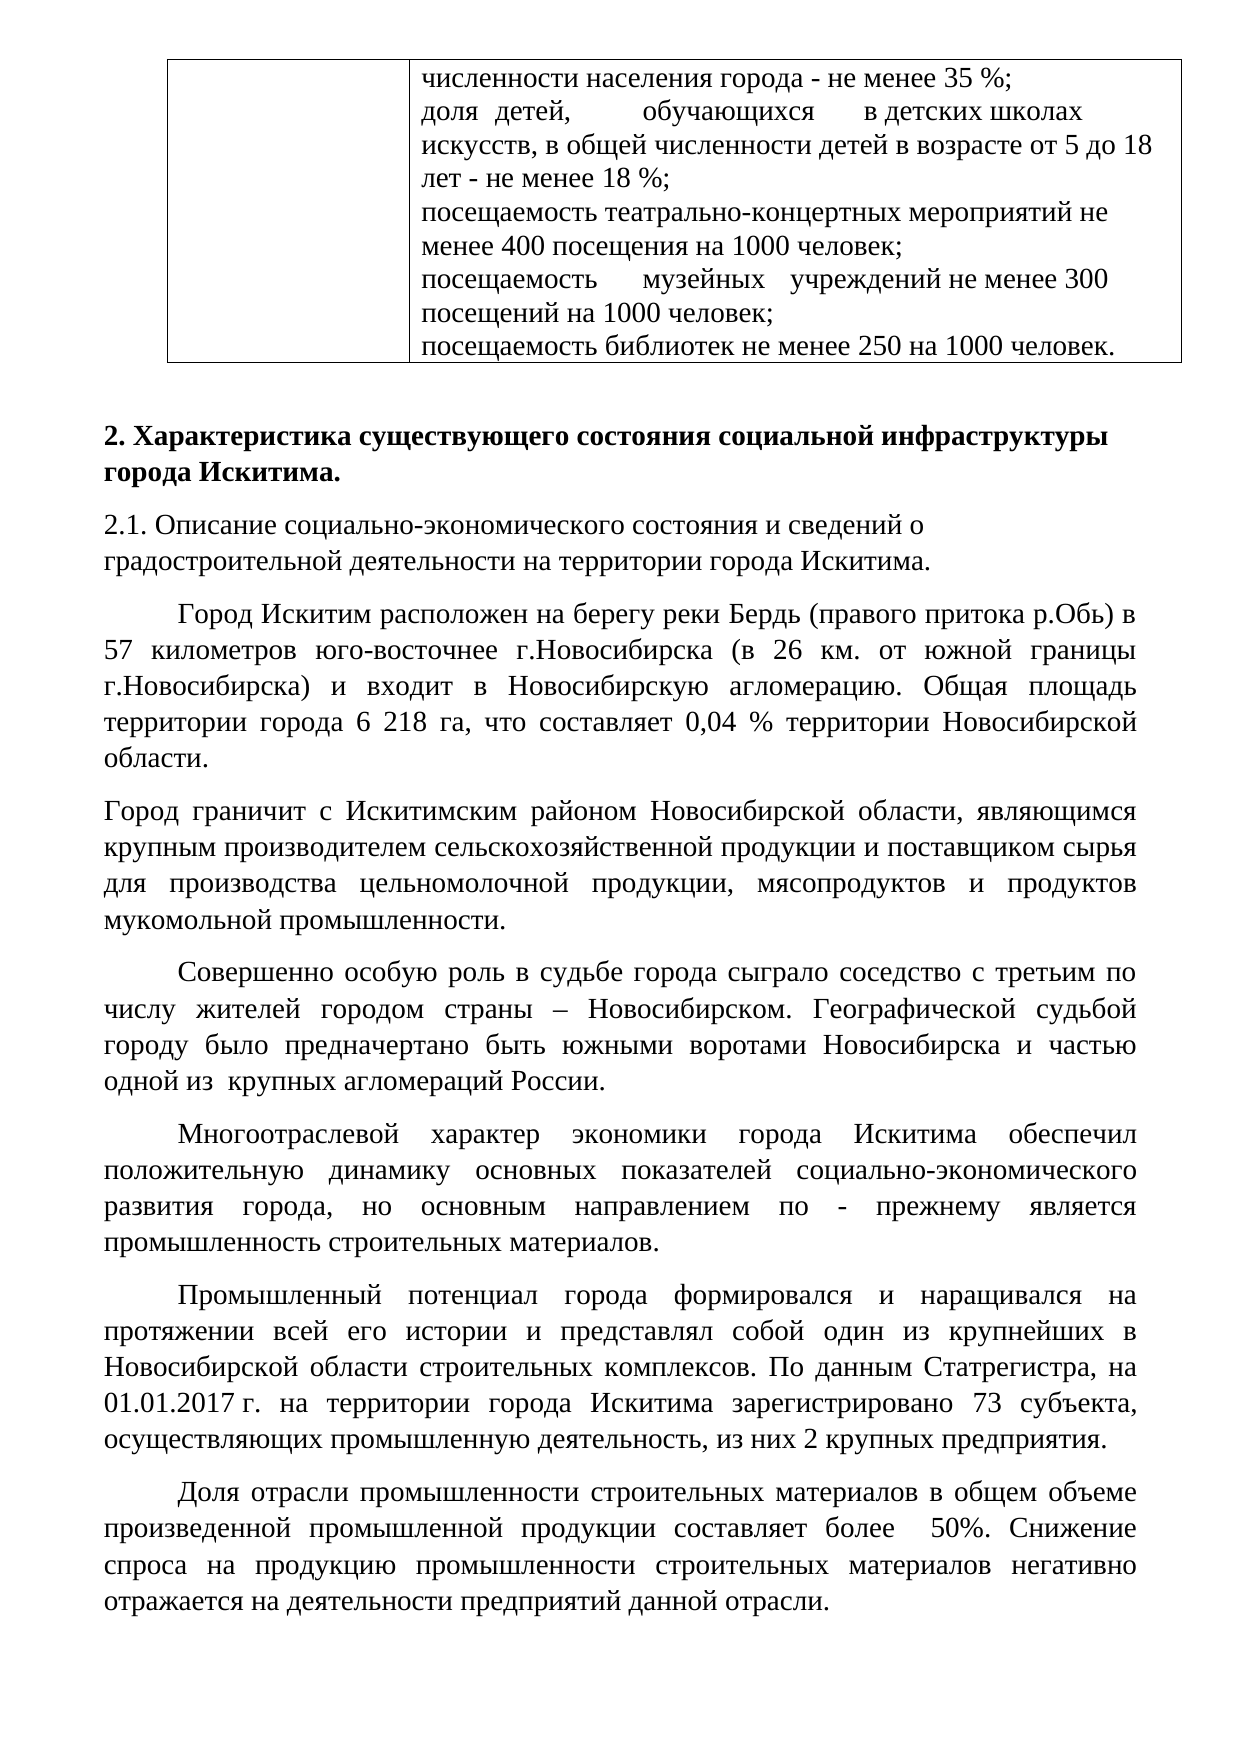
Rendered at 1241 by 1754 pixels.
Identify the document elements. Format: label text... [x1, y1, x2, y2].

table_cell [168, 60, 409, 362]
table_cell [410, 60, 1181, 362]
text Город граничит с Искитимским районом Новосибирской области, являющимся крупным производителем сельскохозяйственной продукции и поставщиком сырья для производства цельномолочной продукции, мясопродуктов и продуктов мукомольной промышленности. [103, 793, 1138, 935]
text Совершенно особую роль в судьбе города сыграло соседство с третьим по числу жителей городом страны – Новосибирском. Географической судьбой городу было предначертано быть южными воротами Новосибирска и частью одной из крупных агломераций России. [103, 954, 1138, 1097]
text Город Искитим расположен на берегу реки Бердь (правого притока р.Обь) в 57 километров юго-восточнее г.Новосибирска (в 26 км. от южной границы г.Новосибирска) и входит в Новосибирскую агломерацию. Общая площадь территории города 6 218 га, что составляет 0,04 % территории Новосибирской области. [103, 596, 1138, 774]
text Доля отрасли промышленности строительных материалов в общем объеме произведенной промышленной продукции составляет более 50%. Снижение спроса на продукцию промышленности строительных материалов негативно отражается на деятельности предприятий данной отрасли. [103, 1474, 1138, 1616]
text Промышленный потенциал города формировался и наращивался на протяжении всей его истории и представлял собой один из крупнейших в Новосибирской области строительных комплексов. По данным Статрегистра, на 01.01.2017 г. на территории города Искитима зарегистрировано 73 субъекта, осуществляющих промышленную деятельность, из них 2 крупных предприятия. [103, 1277, 1138, 1455]
text 2.1. Описание социально-экономического состояния и сведений о градостроительной деятельности на территории города Искитима. [103, 507, 1138, 577]
text Многоотраслевой характер экономики города Искитима обеспечил положительную динамику основных показателей социально-экономического развития города, но основным направлением по - прежнему является промышленность строительных материалов. [103, 1116, 1138, 1258]
text 2. Характеристика существующего состояния социальной инфраструктуры города Искитима. [103, 418, 1138, 488]
